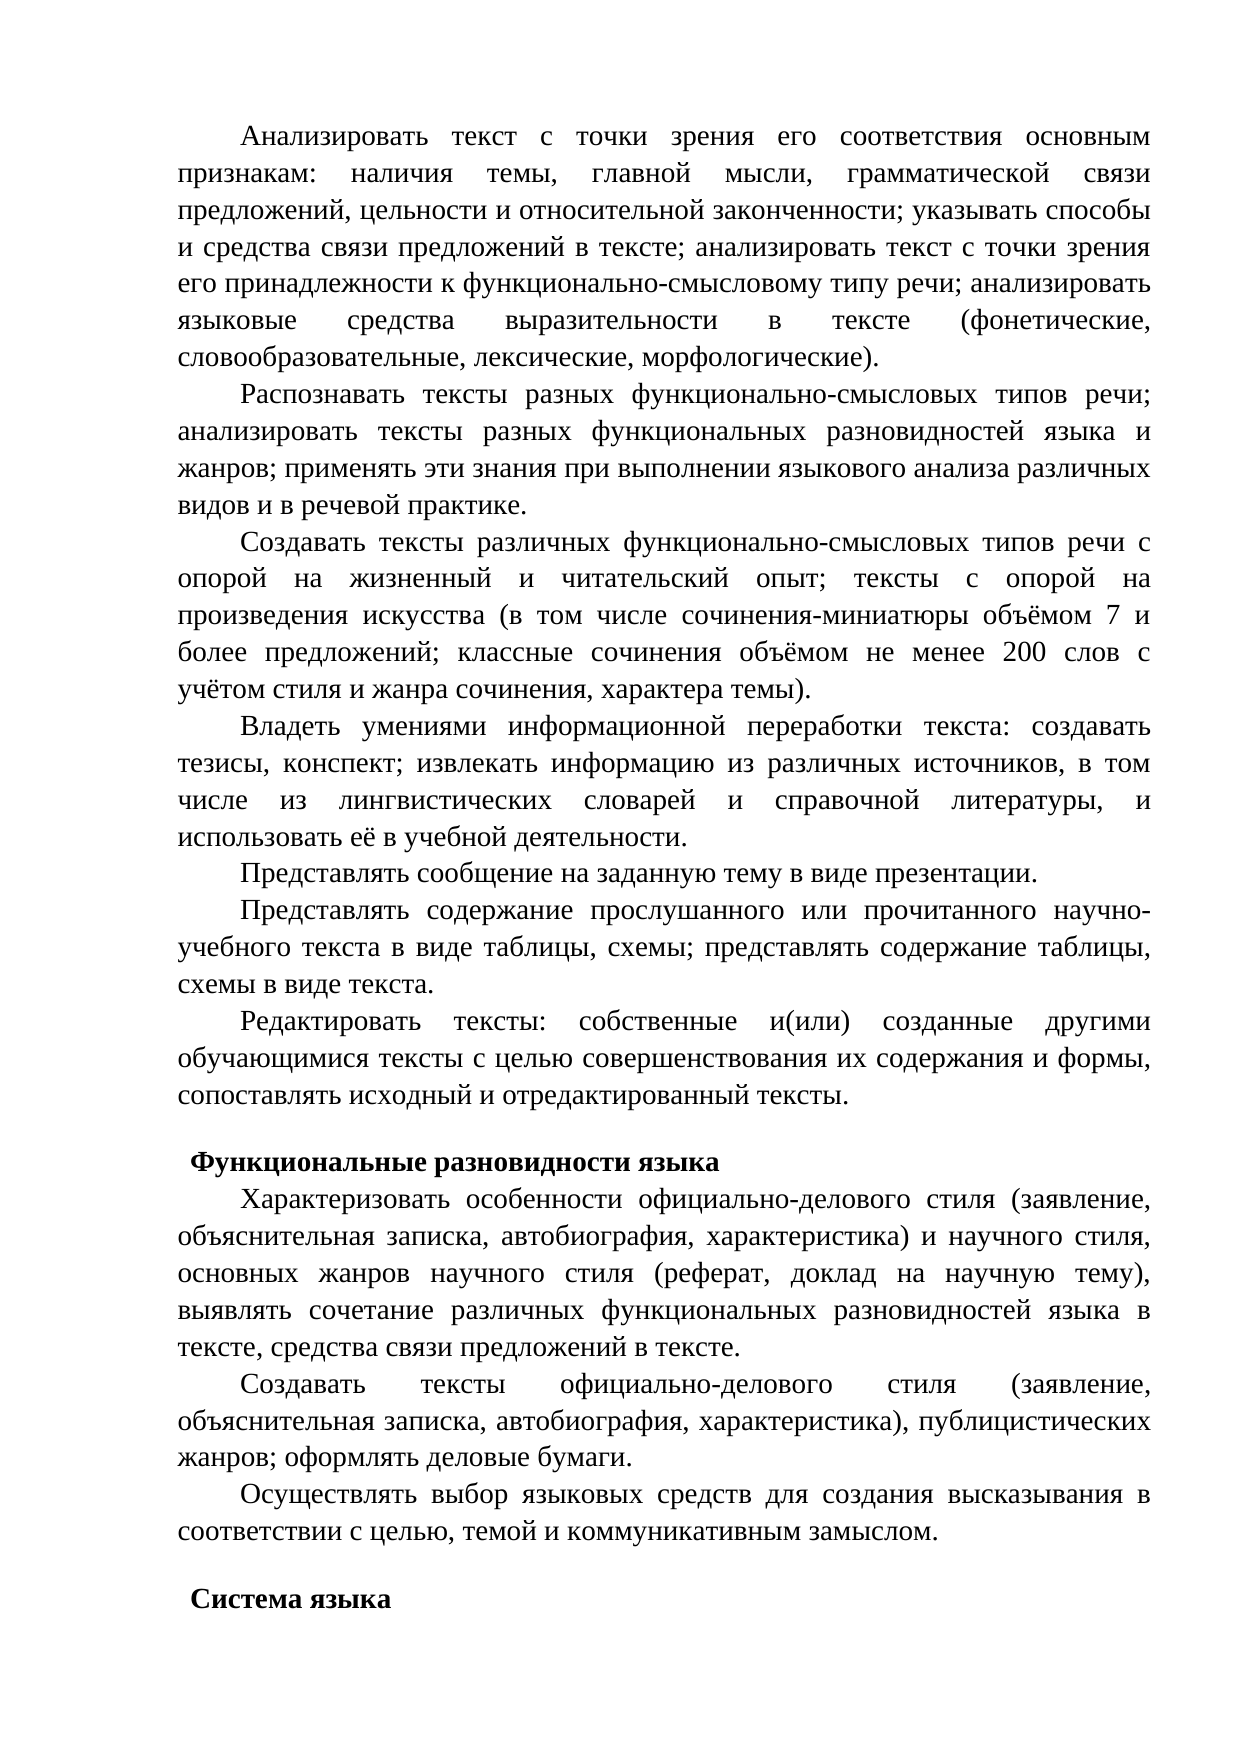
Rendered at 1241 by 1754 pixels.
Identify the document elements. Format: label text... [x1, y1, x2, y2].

text Представлять содержание прослушанного или прочитанного научно-учебного текста в виде таблицы, схемы; представлять содержание таблицы, схемы в виде текста. [177, 892, 1152, 1000]
text Владеть умениями информационной переработки текста: создавать тезисы, конспект; извлекать информацию из различных источников, в том числе из лингвистических словарей и справочной литературы, и использовать её в учебной деятельности. [177, 708, 1152, 852]
text Осуществлять выбор языковых средств для создания высказывания в соответствии с целью, темой и коммуникативным замыслом. [177, 1476, 1152, 1547]
text Система языка [190, 1581, 1152, 1614]
text Создавать тексты различных функционально-смысловых типов речи с опорой на жизненный и читательский опыт; тексты с опорой на произведения искусства (в том числе сочинения-миниатюры объёмом 7 и более предложений; классные сочинения объёмом не менее 200 слов с учётом стиля и жанра сочинения, характера темы). [177, 524, 1152, 705]
text Редактировать тексты: собственные и(или) созданные другими обучающимися тексты с целью совершенствования их содержания и формы, сопоставлять исходный и отредактированный тексты. [177, 1003, 1152, 1110]
text Функциональные разновидности языка [190, 1144, 1152, 1178]
text Анализировать текст с точки зрения его соответствия основным признакам: наличия темы, главной мысли, грамматической связи предложений, цельности и относительной законченности; указывать способы и средства связи предложений в тексте; анализировать текст с точки зрения его принадлежности к функционально-смысловому типу речи; анализировать языковые средства выразительности в тексте (фонетические, словообразовательные, лексические, морфологические). [177, 118, 1152, 373]
text Создавать тексты официально-делового стиля (заявление, объяснительная записка, автобиография, характеристика), публицистических жанров; оформлять деловые бумаги. [177, 1366, 1152, 1473]
text Характеризовать особенности официально-делового стиля (заявление, объяснительная записка, автобиография, характеристика) и научного стиля, основных жанров научного стиля (реферат, доклад на научную тему), выявлять сочетание различных функциональных разновидностей языка в тексте, средства связи предложений в тексте. [177, 1181, 1152, 1362]
text Представлять сообщение на заданную тему в виде презентации. [177, 856, 1152, 889]
text Распознавать тексты разных функционально-смысловых типов речи; анализировать тексты разных функциональных разновидностей языка и жанров; применять эти знания при выполнении языкового анализа различных видов и в речевой практике. [177, 376, 1152, 520]
